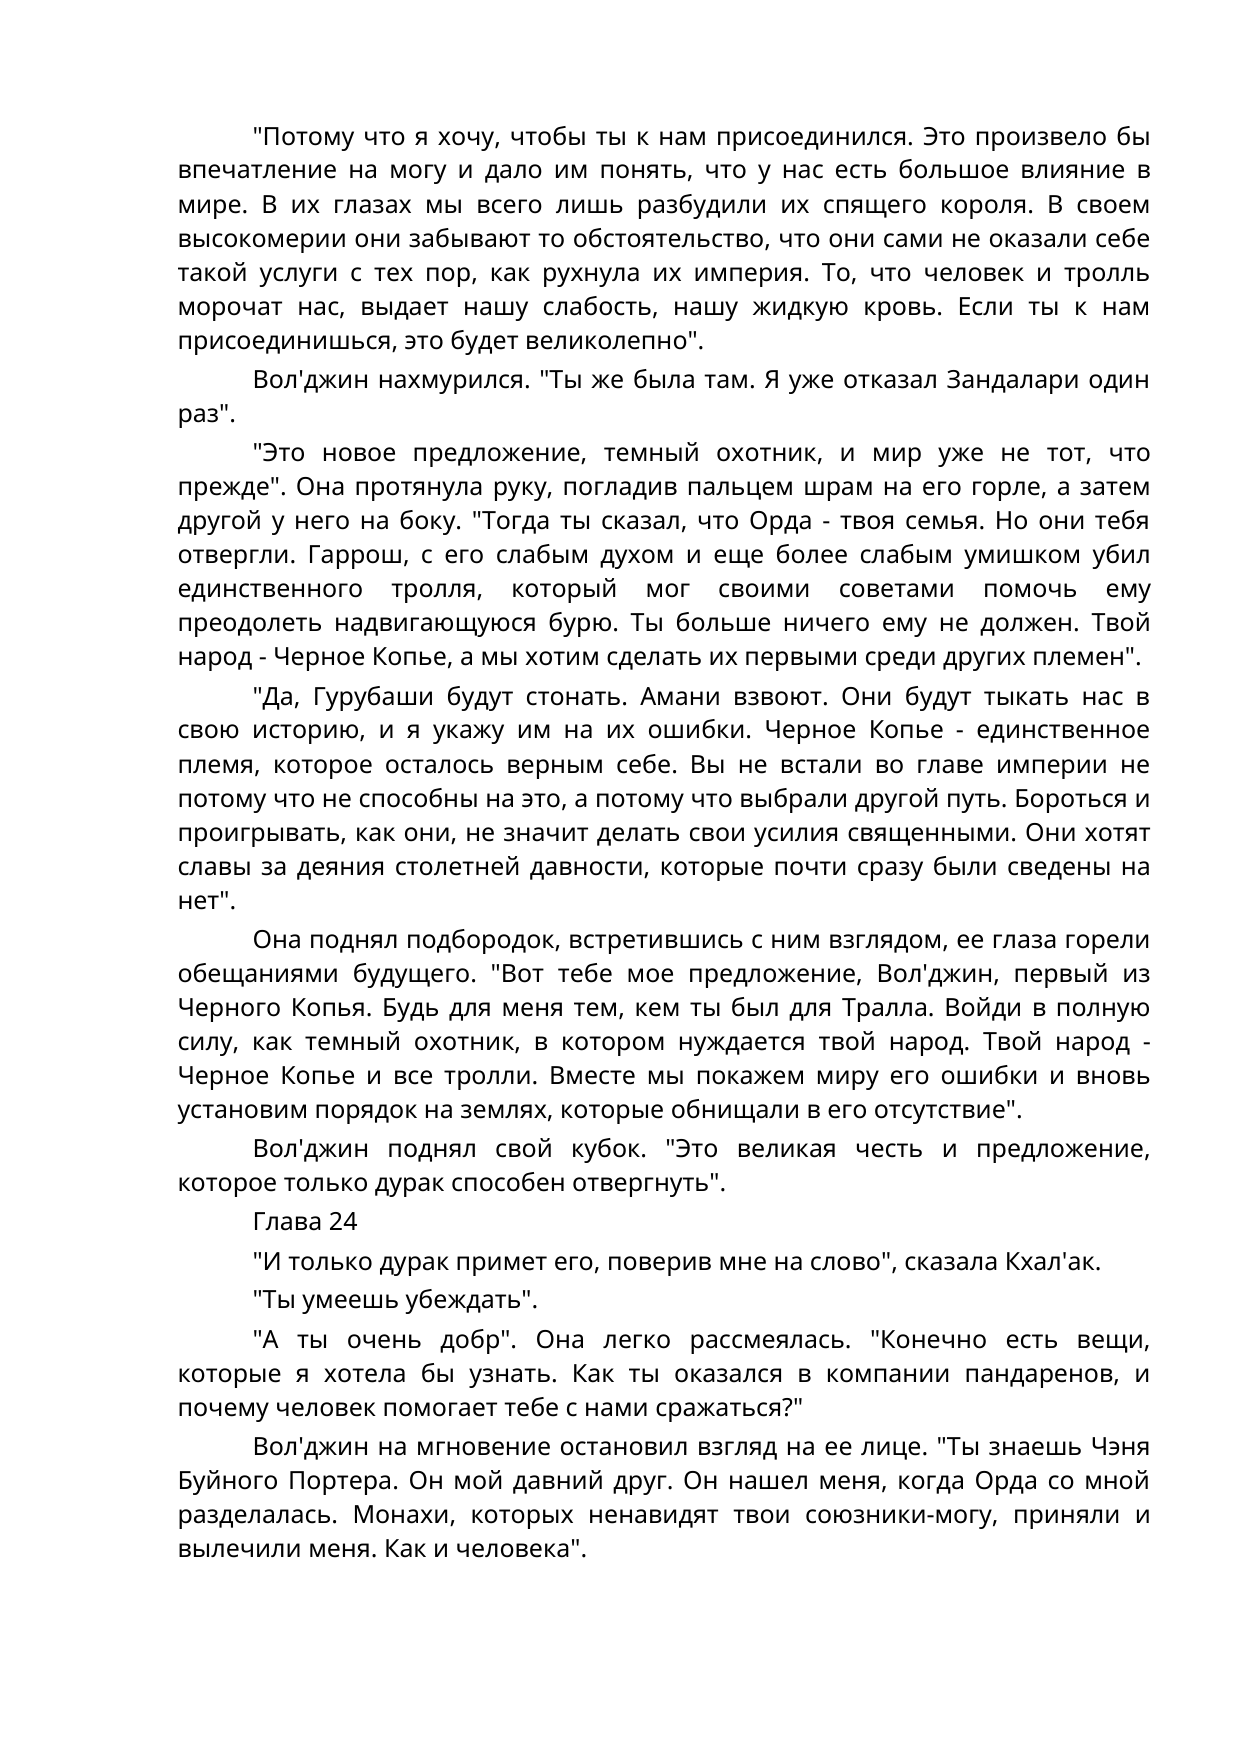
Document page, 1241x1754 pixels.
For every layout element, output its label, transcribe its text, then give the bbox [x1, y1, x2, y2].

text Она поднял подбородок, встретившись с ним взглядом, ее глаза горели обещаниями будущего. "Вот тебе мое предложение, Вол'джин, первый из Черного Копья. Будь для меня тем, кем ты был для Тралла. Войди в полную силу, как темный охотник, в котором нуждается твой народ. Твой народ - Черное Копье и все тролли. Вместе мы покажем миру его ошибки и вновь установим порядок на землях, которые обнищали в его отсутствие". [177, 922, 1152, 1126]
text Глава 24 [177, 1204, 1152, 1238]
text "Это новое предложение, темный охотник, и мир уже не тот, что прежде". Она протянула руку, погладив пальцем шрам на его горле, а затем другой у него на боку. "Тогда ты сказал, что Орда - твоя семья. Но они тебя отвергли. Гаррош, с его слабым духом и еще более слабым умишком убил единственного тролля, который мог своими советами помочь ему преодолеть надвигающуюся бурю. Ты больше ничего ему не должен. Твой народ - Черное Копье, а мы хотим сделать их первыми среди других племен". [177, 435, 1152, 673]
text Вол'джин поднял свой кубок. "Это великая честь и предложение, которое только дурак способен отвергнуть". [177, 1131, 1152, 1199]
text Вол'джин на мгновение остановил взгляд на ее лице. "Ты знаешь Чэня Буйного Портера. Он мой давний друг. Он нашел меня, когда Орда со мной разделалась. Монахи, которых ненавидят твои союзники-могу, приняли и вылечили меня. Как и человека". [177, 1428, 1152, 1565]
text "Потому что я хочу, чтобы ты к нам присоединился. Это произвело бы впечатление на могу и дало им понять, что у нас есть большое влияние в мире. В их глазах мы всего лишь разбудили их спящего короля. В своем высокомерии они забывают то обстоятельство, что они сами не оказали себе такой услуги с тех пор, как рухнула их империя. То, что человек и тролль морочат нас, выдает нашу слабость, нашу жидкую кровь. Если ты к нам присоединишься, это будет великолепно". [177, 118, 1152, 357]
text "И только дурак примет его, поверив мне на слово", сказала Кхал'ак. [177, 1243, 1152, 1277]
text Вол'джин нахмурился. "Ты же была там. Я уже отказал Зандалари один раз". [177, 362, 1152, 430]
text "Ты умеешь убеждать". [177, 1282, 1152, 1316]
text "Да, Гурубаши будут стонать. Амани взвоют. Они будут тыкать нас в свою историю, и я укажу им на их ошибки. Черное Копье - единственное племя, которое осталось верным себе. Вы не встали во главе империи не потому что не способны на это, а потому что выбрали другой путь. Бороться и проигрывать, как они, не значит делать свои усилия священными. Они хотят славы за деяния столетней давности, которые почти сразу были сведены на нет". [177, 678, 1152, 917]
text "А ты очень добр". Она легко рассмеялась. "Конечно есть вещи, которые я хотела бы узнать. Как ты оказался в компании пандаренов, и почему человек помогает тебе с нами сражаться?" [177, 1321, 1152, 1423]
